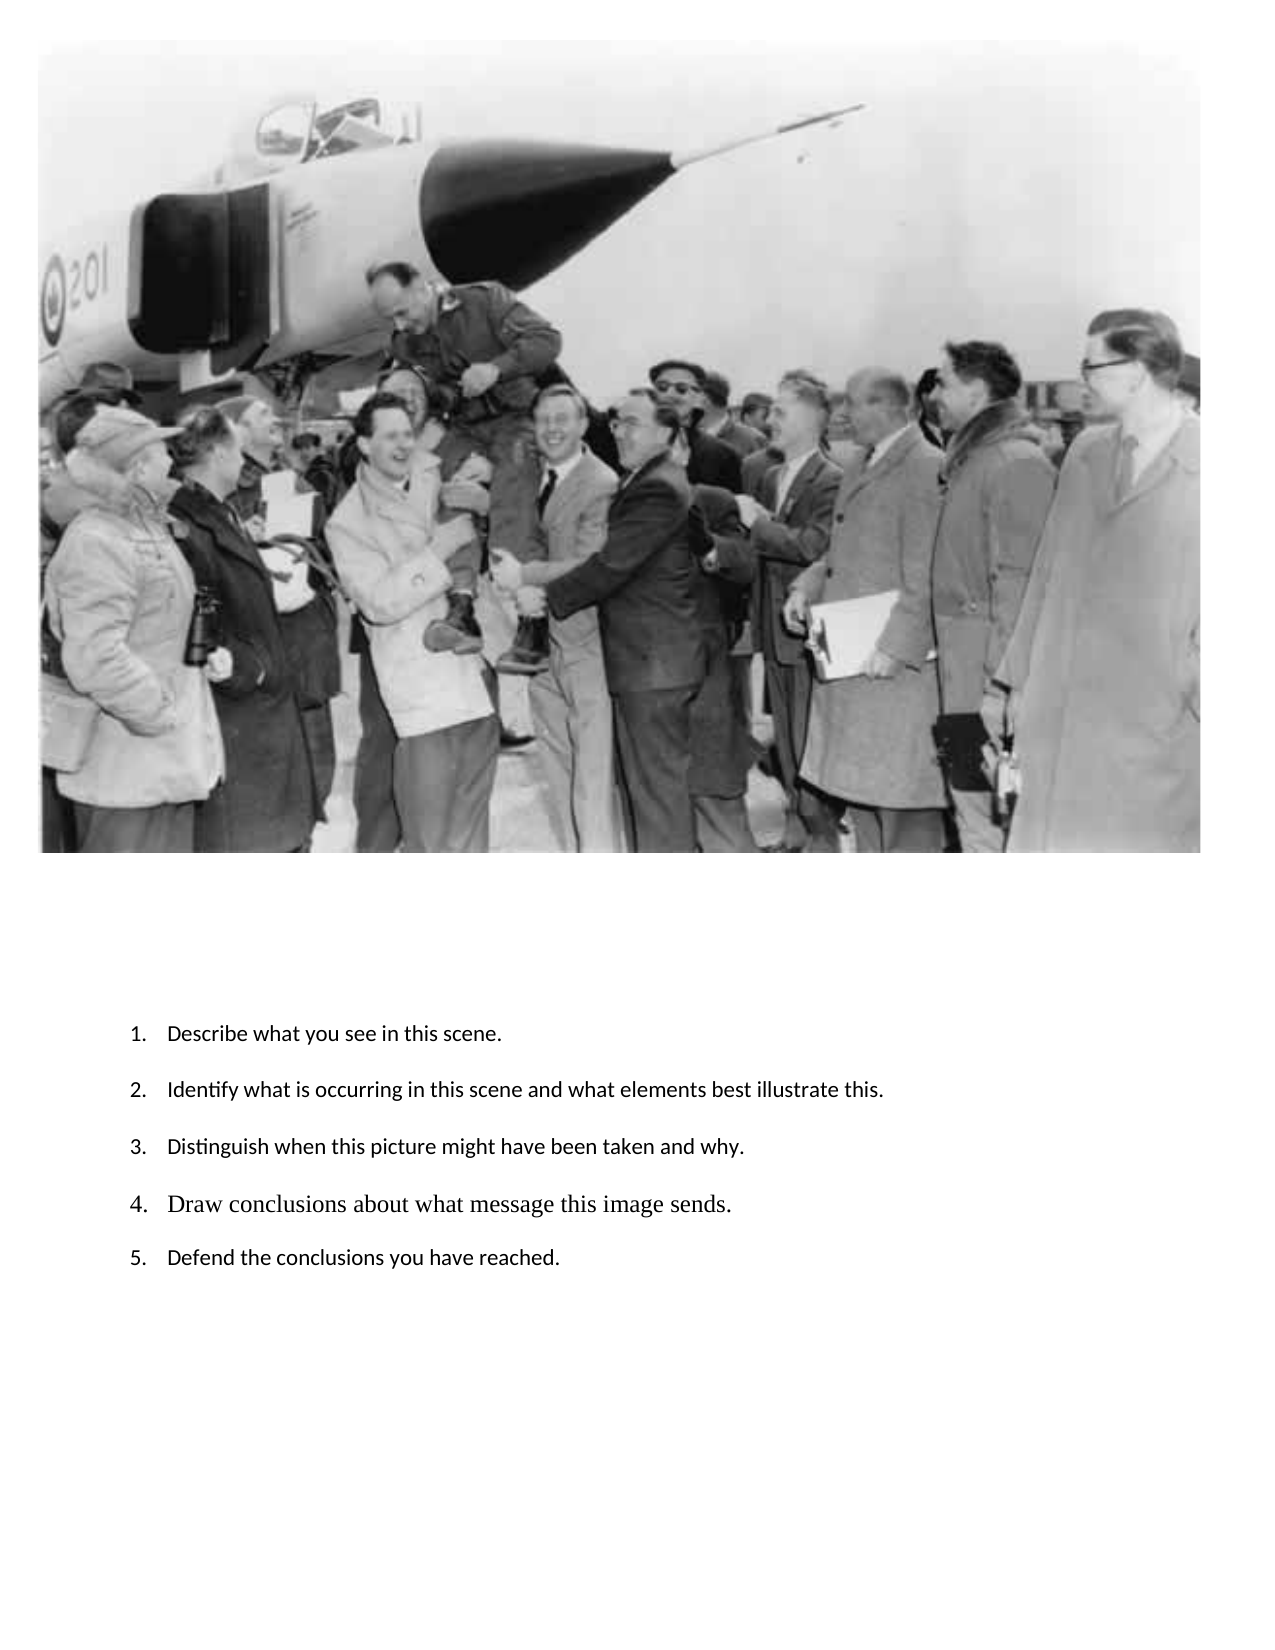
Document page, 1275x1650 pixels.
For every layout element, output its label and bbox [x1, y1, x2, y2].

picture [37, 40, 1201, 853]
